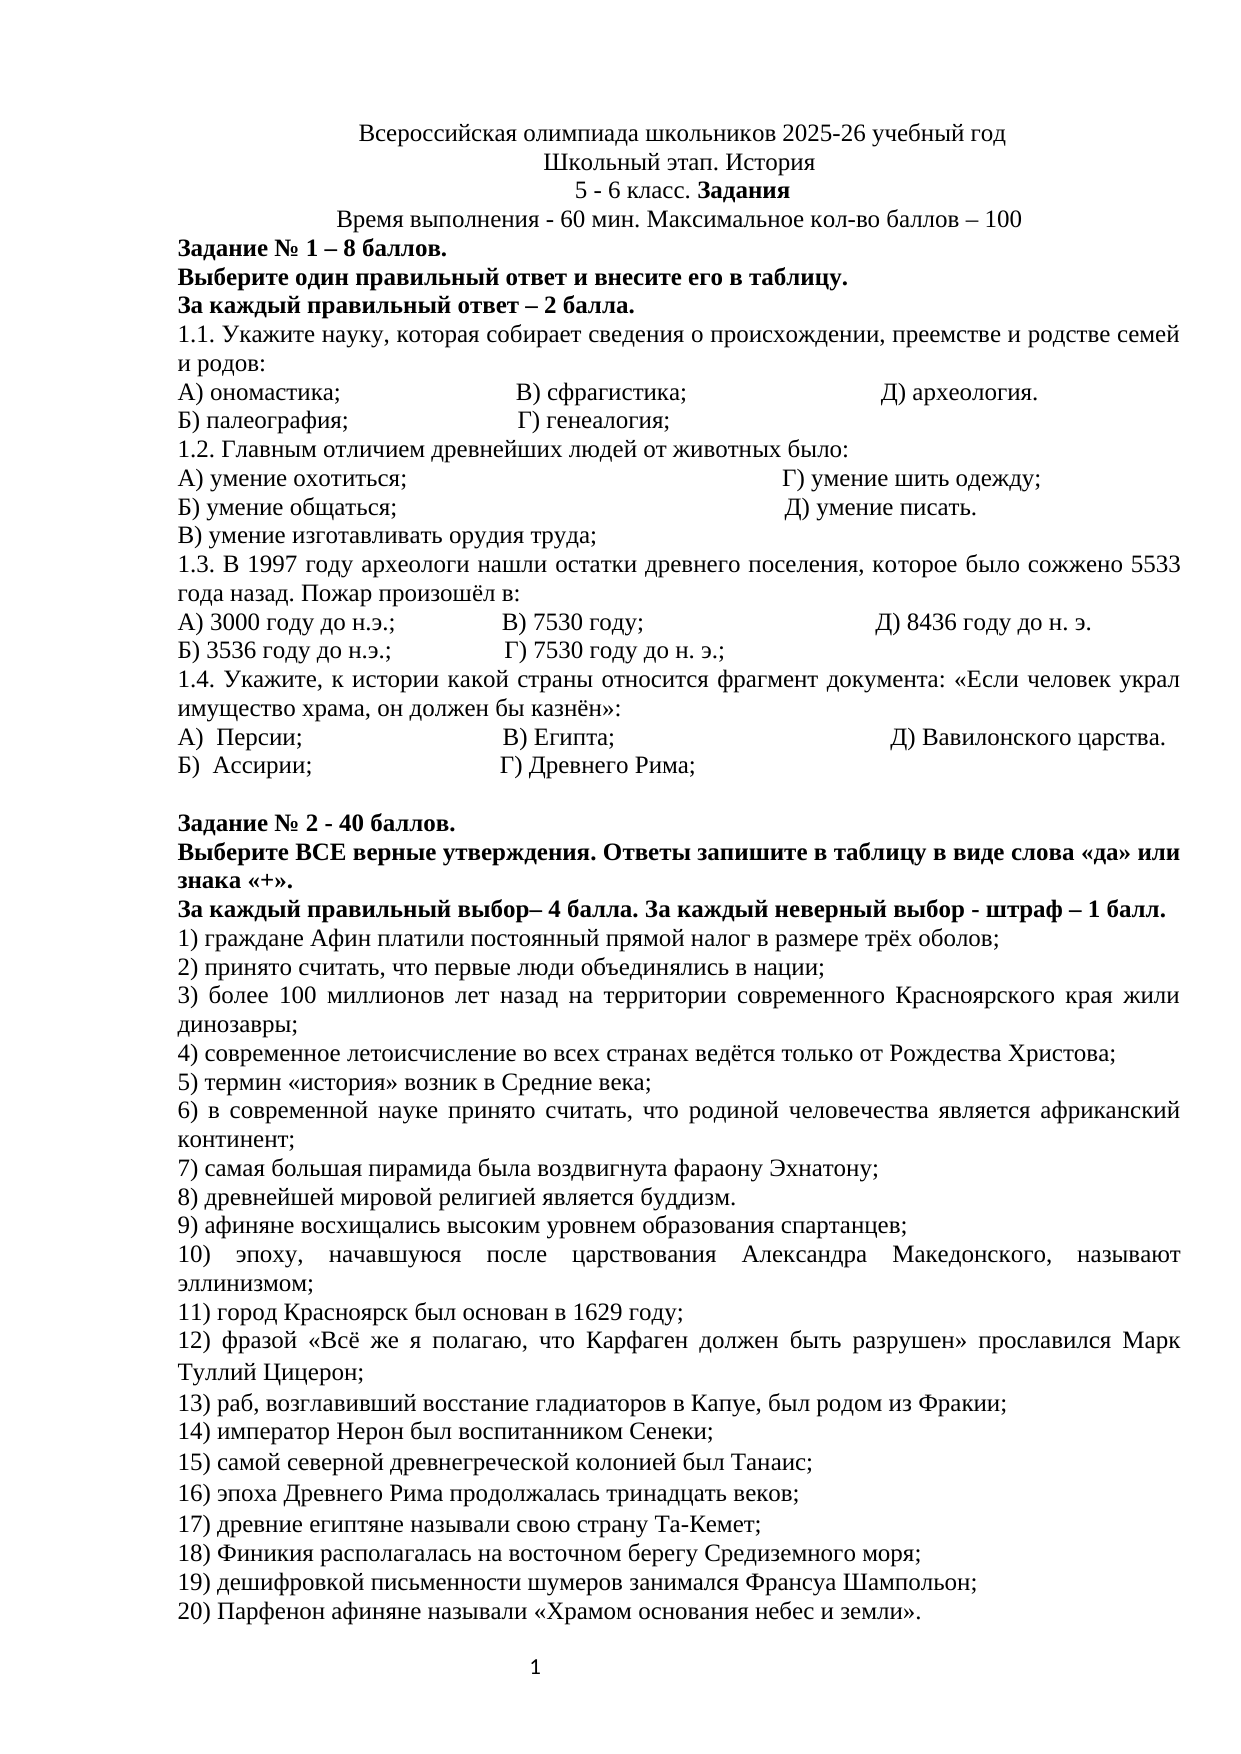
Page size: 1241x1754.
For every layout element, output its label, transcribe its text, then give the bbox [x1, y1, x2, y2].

text 15) самой северной древнегреческой колонией был Танаис; [177, 1447, 1181, 1476]
text Школьный этап. История [177, 147, 1181, 176]
text 2) принято считать, что первые люди объединялись в нации; [177, 952, 1181, 981]
text 16) эпоха Древнего Рима продолжалась тринадцать веков; [177, 1478, 1181, 1507]
text 1.2. Главным отличием древнейших людей от животных было: [177, 434, 1181, 463]
text Задание № 2 - 40 баллов. [177, 808, 1181, 837]
text 1) граждане Афин платили постоянный прямой налог в размере трёх оболов; [177, 923, 1181, 952]
text 3) более 100 миллионов лет назад на территории современного Красноярского края жили динозавры; [177, 981, 1181, 1038]
text 6) в современной науке принято считать, что родиной человечества является африканский континент; [177, 1096, 1181, 1153]
text 13) раб, возглавивший восстание гладиаторов в Капуе, был родом из Фракии; [177, 1388, 1181, 1416]
text За каждый правильный выбор– 4 балла. За каждый неверный выбор - штраф – 1 балл. [177, 894, 1181, 923]
text За каждый правильный ответ – 2 балла. [177, 291, 1181, 319]
text 14) император Нерон был воспитанником Сенеки; [177, 1416, 1181, 1445]
text 11) город Красноярск был основан в 1629 году; [177, 1297, 1181, 1326]
text 5) термин «история» возник в Средние века; [177, 1067, 1181, 1096]
text Задание № 1 – 8 баллов. [177, 233, 1181, 262]
text Б) палеография; Г) генеалогия; [177, 406, 1181, 434]
text 19) дешифровкой письменности шумеров занимался Франсуа Шампольон; [177, 1567, 1181, 1596]
text 18) Финикия располагалась на восточном берегу Средиземного моря; [177, 1538, 1181, 1567]
text 1.4. Укажите, к истории какой страны относится фрагмент документа: «Если человек украл имущество храма, он должен бы казнён»: [177, 664, 1181, 722]
text 9) афиняне восхищались высоким уровнем образования спартанцев; [177, 1211, 1181, 1239]
text 12) фразой «Всё же я полагаю, что Карфаген должен быть разрушен» прославился Марк Туллий Цицерон; [177, 1326, 1181, 1385]
text 7) самая большая пирамида была воздвигнута фараону Эхнатону; [177, 1153, 1181, 1182]
text Б) 3536 году до н.э.; Г) 7530 году до н. э.; [177, 636, 1181, 664]
text Б) Ассирии; Г) Древнего Рима; [177, 751, 1181, 779]
text Время выполнения - 60 мин. Максимальное кол-во баллов – 100 [177, 204, 1181, 233]
text 8) древнейшей мировой религией является буддизм. [177, 1182, 1181, 1211]
text Б) умение общаться; Д) умение писать. [177, 492, 1181, 521]
text 1.1. Укажите науку, которая собирает сведения о происхождении, преемстве и родстве семей и родов: [177, 319, 1181, 377]
text 4) современное летоисчисление во всех странах ведётся только от Рождества Христова; [177, 1038, 1181, 1067]
text 1.3. В 1997 году археологи нашли остатки древнего поселения, которое было сожжено 5533 года назад. Пожар произошёл в: [177, 549, 1181, 607]
text А) ономастика; В) сфрагистика; Д) археология. [177, 377, 1181, 406]
text В) умение изготавливать орудия труда; [177, 521, 1181, 549]
text 5 - 6 класс. Задания [177, 176, 1181, 204]
text А) 3000 году до н.э.; В) 7530 году; Д) 8436 году до н. э. [177, 607, 1181, 636]
text А) Персии; В) Египта; Д) Вавилонского царства. [177, 722, 1181, 751]
text 10) эпоху, начавшуюся после царствования Александра Македонского, называют эллинизмом; [177, 1239, 1181, 1297]
text А) умение охотиться; Г) умение шить одежду; [177, 463, 1181, 492]
text 20) Парфенон афиняне называли «Храмом основания небес и земли». [177, 1596, 1181, 1624]
text Всероссийская олимпиада школьников 2025-26 учебный год [177, 118, 1181, 147]
text 17) древние египтяне называли свою страну Та-Кемет; [177, 1509, 1181, 1538]
text Выберите один правильный ответ и внесите его в таблицу. [177, 262, 1181, 291]
text Выберите ВСЕ верные утверждения. Ответы запишите в таблицу в виде слова «да» или знака «+». [177, 837, 1181, 894]
